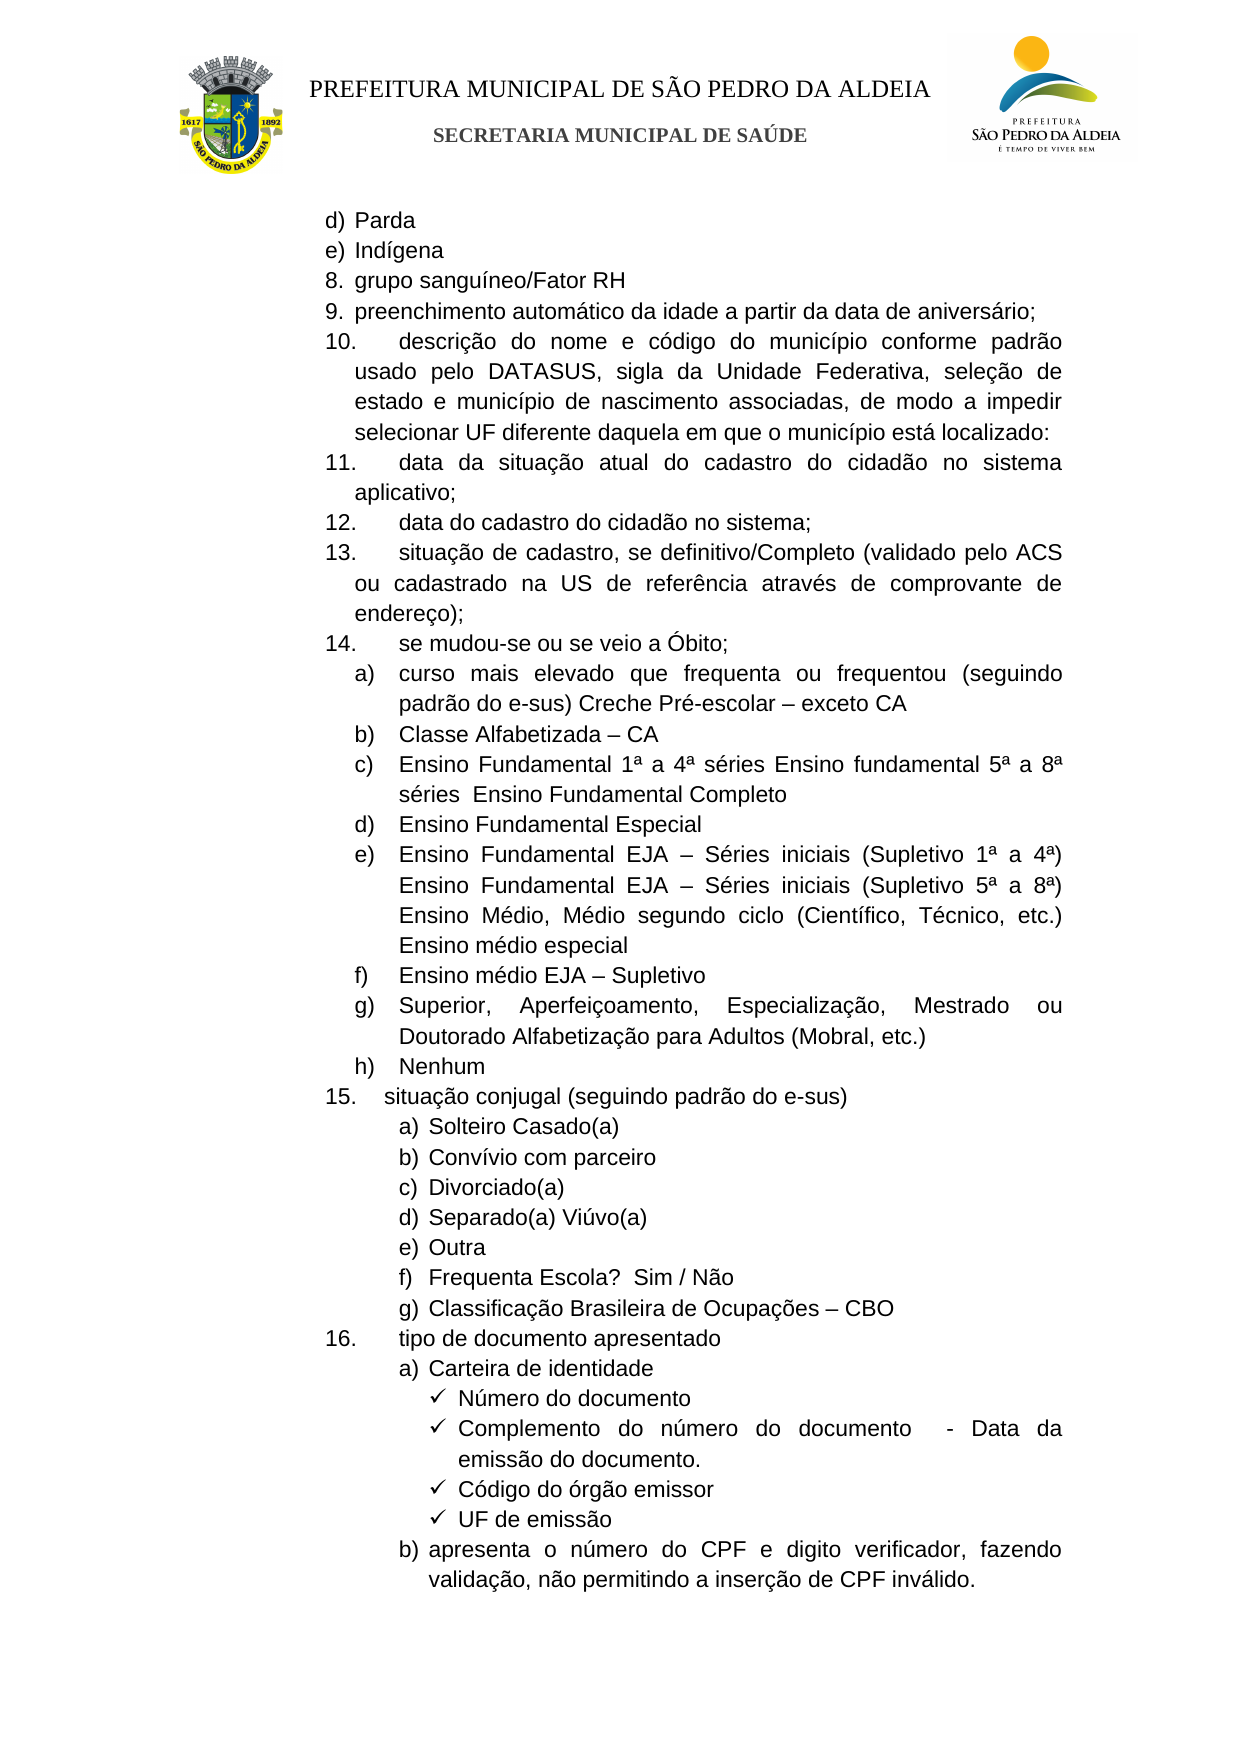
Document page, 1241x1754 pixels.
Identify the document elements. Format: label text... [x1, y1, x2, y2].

list preenchimento automático da idade a partir da data de aniversário; [325, 298, 1063, 324]
list Indígena [325, 237, 1063, 264]
list Nenhum [354, 1053, 1063, 1079]
list se mudou-se ou se veio a Óbito; [325, 630, 1063, 656]
list Carteira de identidade [399, 1355, 1063, 1381]
list curso mais elevado que frequenta ou frequentou (seguindo padrão do e-sus) Creche Pré-escolar – exceto CA [354, 660, 1063, 717]
picture [947, 33, 1138, 162]
list grupo sanguíneo/Fator RH [325, 267, 1063, 294]
list descrição do nome e código do município conforme padrão usado pelo DATASUS, sigla da Unidade Federativa, seleção de estado e município de nascimento associadas, de modo a impedir selecionar UF diferente daquela em que o município está localizado: [325, 328, 1063, 445]
list Frequenta Escola? Sim / Não [399, 1264, 1063, 1291]
list Superior, Aperfeiçoamento, Especialização, Mestrado ou Doutorado Alfabetização para Adultos (Mobral, etc.) [354, 992, 1063, 1049]
list apresenta o número do CPF e digito verificador, fazendo validação, não permitindo a inserção de CPF inválido. [399, 1536, 1063, 1593]
picture [179, 56, 283, 174]
list Ensino médio EJA – Supletivo [354, 962, 1063, 989]
list Outra [399, 1234, 1063, 1261]
list situação de cadastro, se definitivo/Completo (validado pelo ACS ou cadastrado na US de referência através de comprovante de endereço); [325, 539, 1063, 626]
list Ensino Fundamental Especial [354, 811, 1063, 838]
list Divorciado(a) [399, 1174, 1063, 1200]
list Convívio com parceiro [399, 1143, 1063, 1170]
list Complemento do número do documento - Data da emissão do documento. [428, 1415, 1063, 1472]
list Separado(a) Viúvo(a) [399, 1204, 1063, 1230]
list data da situação atual do cadastro do cidadão no sistema aplicativo; [325, 449, 1063, 505]
list Parda [325, 207, 1063, 233]
list Código do órgão emissor [428, 1476, 1063, 1502]
list Ensino Fundamental 1ª a 4ª séries Ensino fundamental 5ª a 8ª séries Ensino Fundamental Completo [354, 751, 1063, 807]
list Classificação Brasileira de Ocupações – CBO [399, 1294, 1063, 1321]
list tipo de documento apresentado [325, 1325, 1063, 1351]
list Classe Alfabetizada – CA [354, 721, 1063, 747]
list Ensino Fundamental EJA – Séries iniciais (Supletivo 1ª a 4ª) Ensino Fundamental EJA – Séries iniciais (Supletivo 5ª a 8ª) Ensino Médio, Médio segundo ciclo (Científico, Técnico, etc.) Ensino médio especial [354, 841, 1063, 958]
list Solteiro Casado(a) [399, 1113, 1063, 1140]
list situação conjugal (seguindo padrão do e-sus) [325, 1083, 1063, 1109]
list data do cadastro do cidadão no sistema; [325, 509, 1063, 536]
list UF de emissão [428, 1506, 1063, 1532]
list Número do documento [428, 1385, 1063, 1412]
